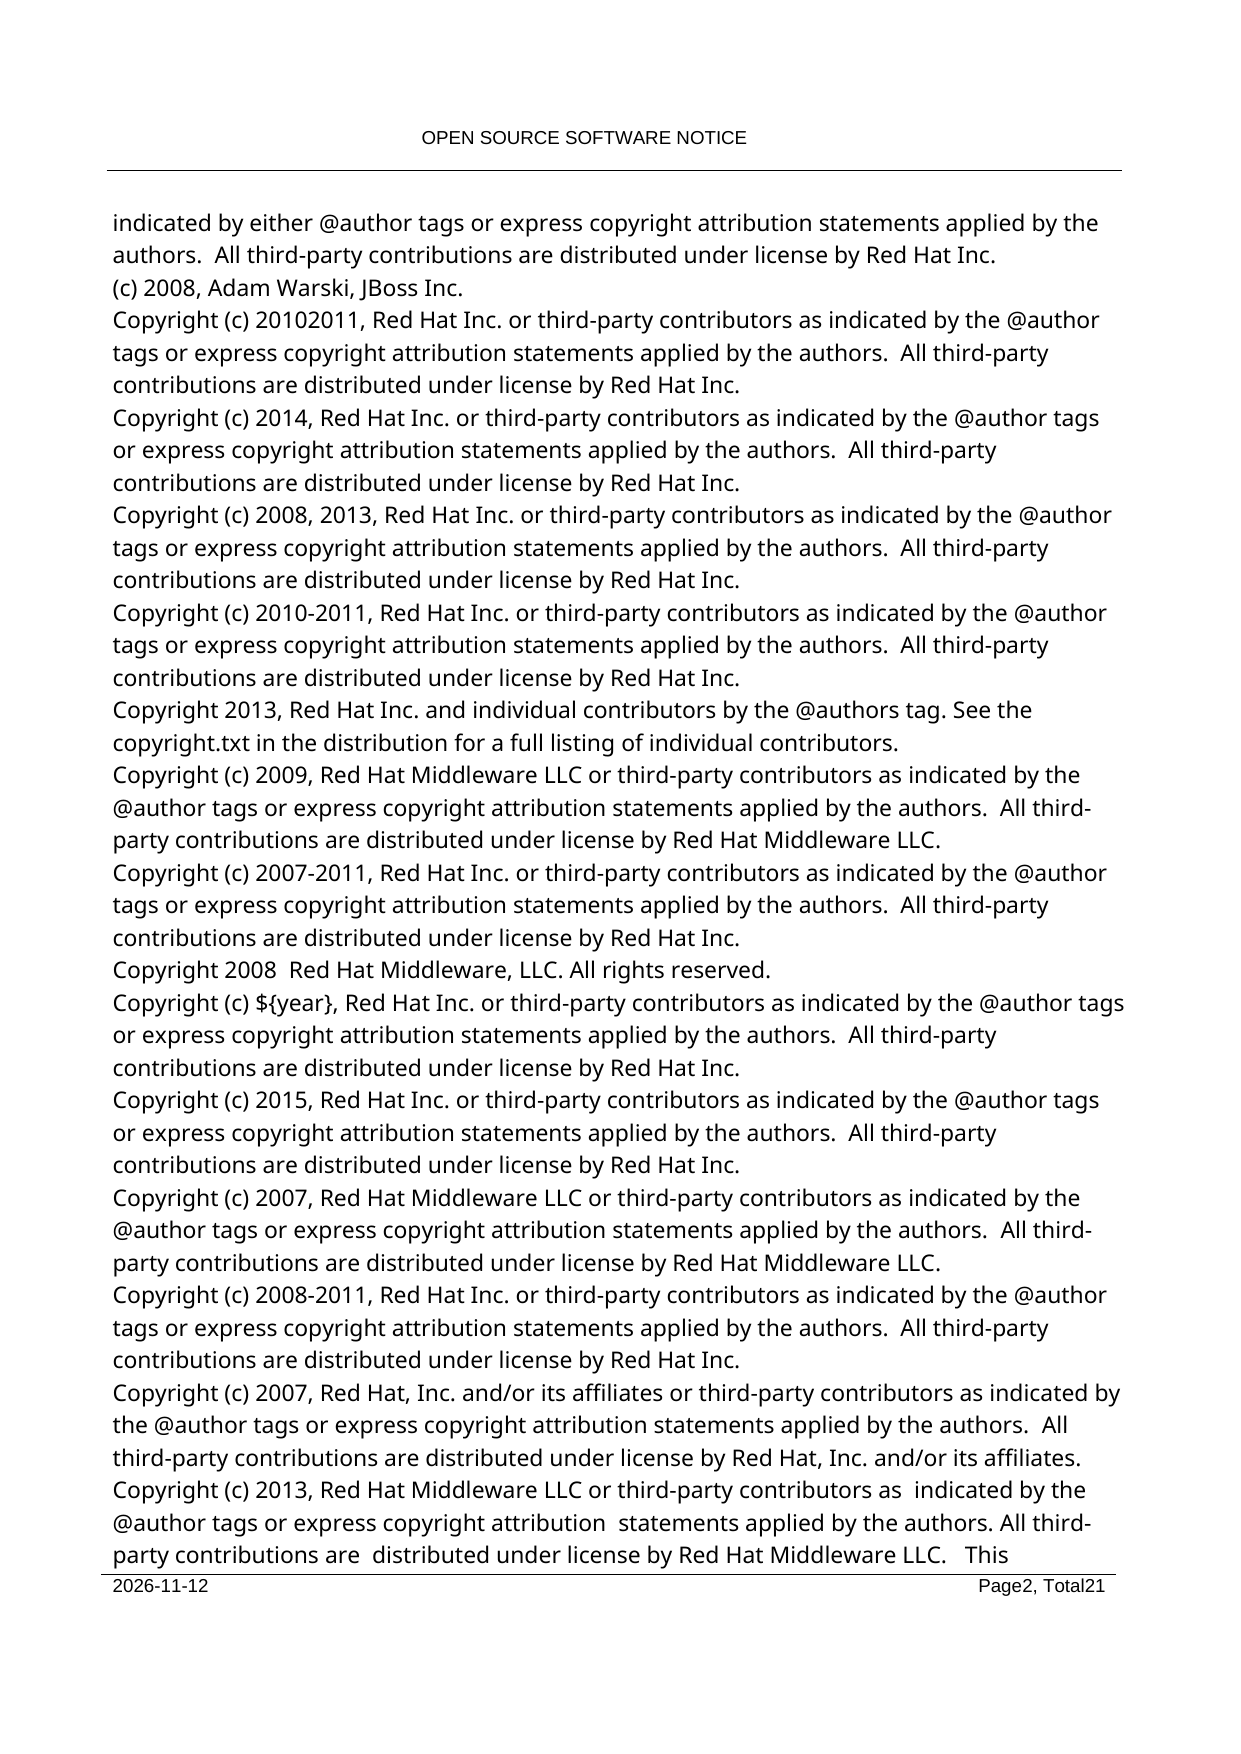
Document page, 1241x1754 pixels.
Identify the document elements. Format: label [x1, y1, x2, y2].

text [112, 206, 1128, 1571]
